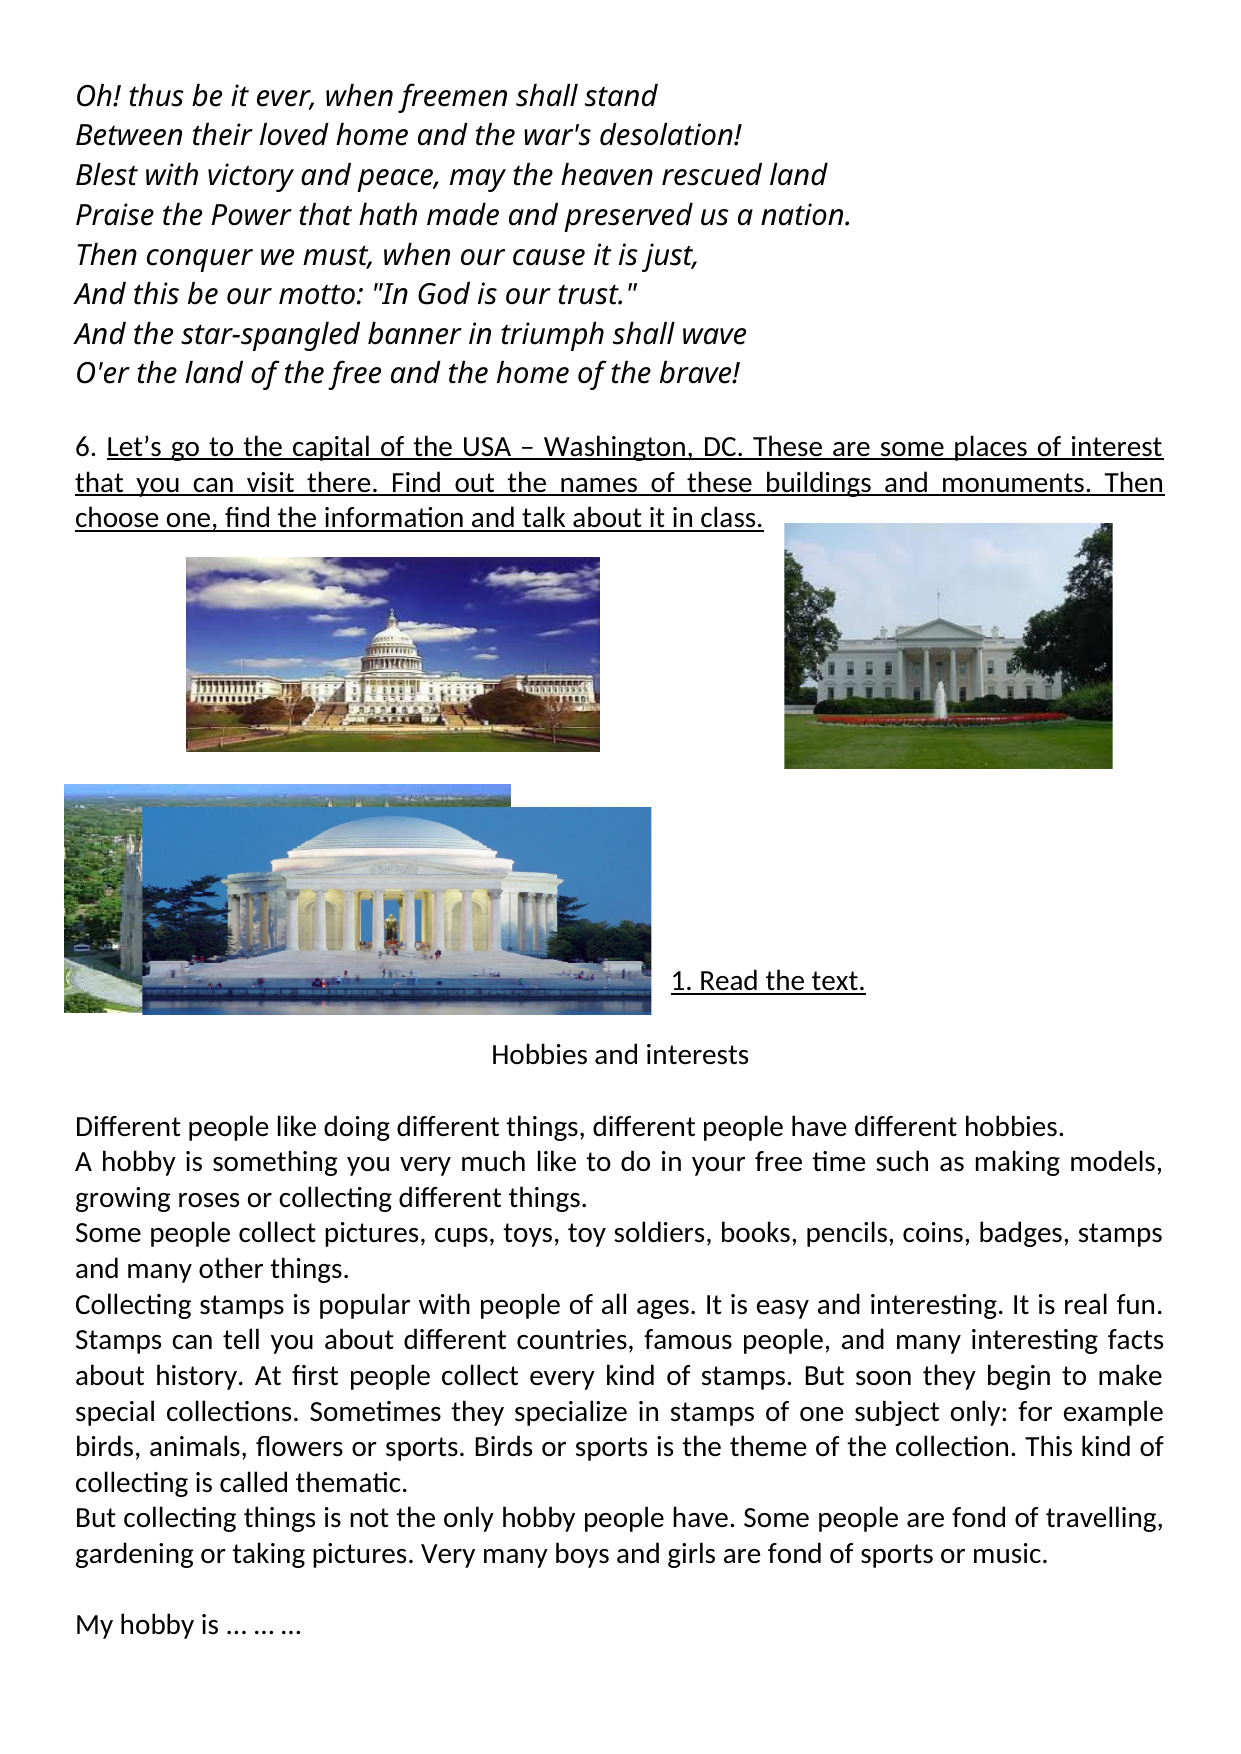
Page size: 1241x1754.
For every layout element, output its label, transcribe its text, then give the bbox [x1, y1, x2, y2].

text Hobbies and interests [75, 1036, 1165, 1072]
picture [784, 523, 1113, 769]
text Different people like doing different things, different people have different hobbies. [75, 1108, 1165, 1143]
text 6. Let’s go to the capital of the USA – Washington, DC. These are some places of interest that you can visit there. Find out the names of these buildings and monuments. Then choose one, find the information and talk about it in class. [75, 428, 1165, 494]
text My hobby is ... … … [75, 1606, 1165, 1642]
text Collecting stamps is popular with people of all ages. It is easy and interesting. It is real fun. Stamps can tell you about different countries, famous people, and many interesting facts about history. At first people collect every kind of stamps. But soon they begin to make special collections. Sometimes they specialize in stamps of one subject only: for example birds, animals, flowers or sports. Birds or sports is the theme of the collection. This kind of collecting is called thematic. [75, 1286, 1165, 1499]
text 6. Let’s go to the capital of the USA – Washington, DC. These are some places of interest that you can visit there. Find out the names of these buildings and monuments. Then choose one, find the information and talk about it in class. [75, 496, 1165, 535]
text Oh! thus be it ever, when freemen shall stand Between their loved home and the war's desolation! Blest with victory and peace, may the heaven rescued land Praise the Power that hath made and preserved us a nation. Then conquer we must, when our cause it is just, And this be our motto: "In God is our trust." And the star-spangled banner in triumph shall wave O'er the land of the free and the home of the brave! [75, 75, 1165, 392]
picture [64, 784, 652, 1014]
text Some people collect pictures, cups, toys, toy soldiers, books, pencils, coins, badges, stamps and many other things. [75, 1214, 1165, 1286]
text But collecting things is not the only hobby people have. Some people are fond of travelling, gardening or taking pictures. Very many boys and girls are fond of sports or music. [75, 1499, 1165, 1571]
picture [186, 557, 600, 752]
list 1. Read the text. [652, 962, 1165, 998]
text A hobby is something you very much like to do in your free time such as making models, growing roses or collecting different things. [75, 1143, 1165, 1214]
